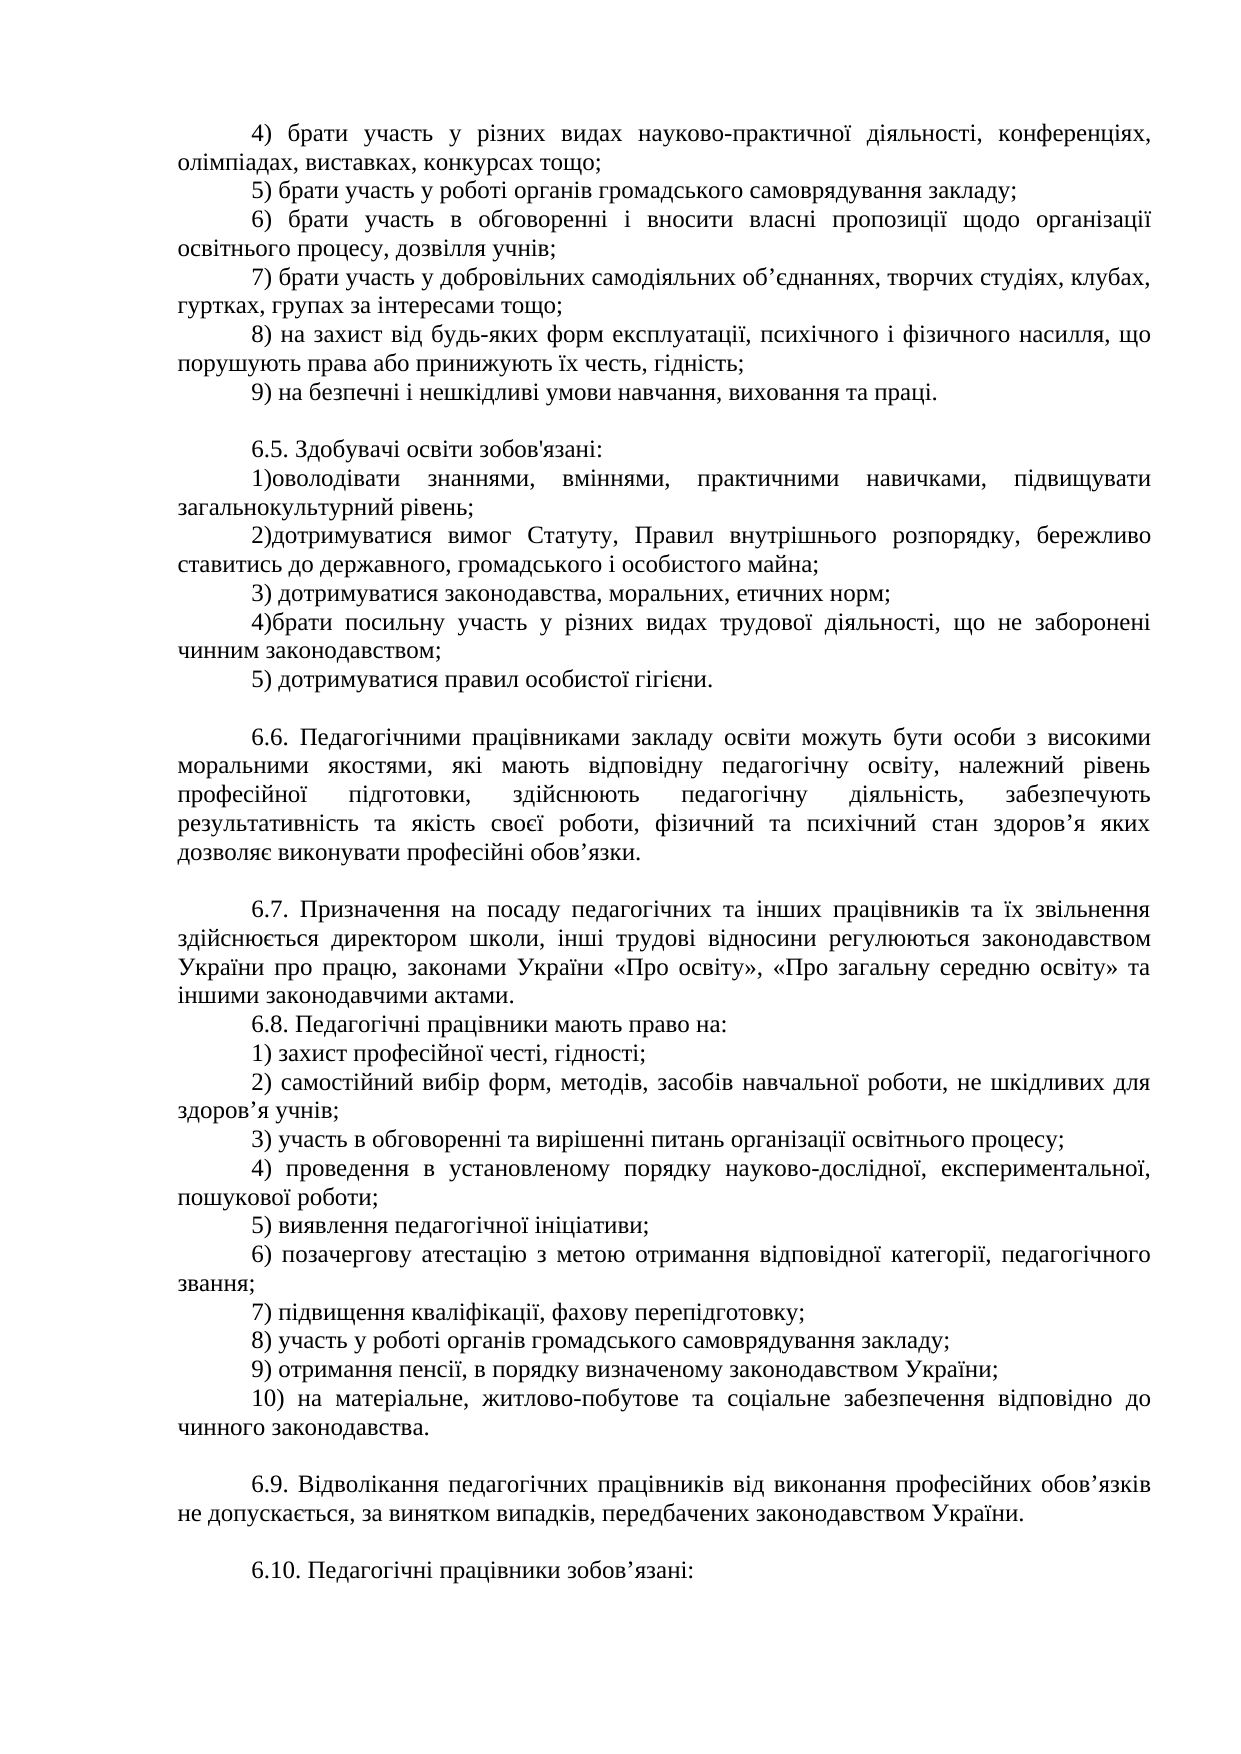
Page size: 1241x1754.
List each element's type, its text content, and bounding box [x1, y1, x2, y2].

text 6.6. Педагогічними працівниками закладу освіти можуть бути особи з високими моральними якостями, які мають відповідну педагогічну освіту, належний рівень професійної підготовки, здійснюють педагогічну діяльність, забезпечують результативність та якість своєї роботи, фізичний та психічний стан здоров’я яких дозволяє виконувати професійні обов’язки. [177, 722, 1152, 866]
text 9) отримання пенсії, в порядку визначеному законодавством України; [177, 1354, 1152, 1383]
text 5) дотримуватися правил особистої гігієни. [177, 664, 1152, 693]
text 3) дотримуватися законодавства, моральних, етичних норм; [177, 578, 1152, 607]
text 6) брати участь в обговоренні і вносити власні пропозиції щодо організації освітнього процесу, дозвілля учнів; [177, 204, 1152, 262]
text 6.9. Відволікання педагогічних працівників від виконання професійних обов’язків не допускається, за винятком випадків, передбачених законодавством України. [177, 1469, 1152, 1527]
text 6.7. Призначення на посаду педагогічних та інших працівників та їх звільнення здійснюється директором школи, інші трудові відносини регулюються законодавством України про працю, законами України «Про освіту», «Про загальну середню освіту» та іншими законодавчими актами. [177, 894, 1152, 1009]
text 8) участь у роботі органів громадського самоврядування закладу; [177, 1326, 1152, 1354]
text 6.10. Педагогічні працівники зобов’язані: [177, 1556, 1152, 1584]
text 9) на безпечні і нешкідливі умови навчання, виховання та праці. [177, 377, 1152, 406]
text 8) на захист від будь-яких форм експлуатації, психічного і фізичного насилля, що порушують права або принижують їх честь, гідність; [177, 319, 1152, 377]
text 5) виявлення педагогічної ініціативи; [177, 1211, 1152, 1239]
text 6) позачергову атестацію з метою отримання відповідної категорії, педагогічного звання; [177, 1239, 1152, 1297]
text 7) підвищення кваліфікації, фахову перепідготовку; [177, 1297, 1152, 1326]
text 2) самостійний вибір форм, методів, засобів навчальної роботи, не шкідливих для здоров’я учнів; [177, 1067, 1152, 1124]
text 4) брати участь у різних видах науково-практичної діяльності, конференціях, олімпіадах, виставках, конкурсах тощо; [177, 118, 1152, 176]
text 4) проведення в установленому порядку науково-дослідної, експериментальної, пошукової роботи; [177, 1153, 1152, 1211]
text 3) участь в обговоренні та вирішенні питань організації освітнього процесу; [177, 1124, 1152, 1153]
text 5) брати участь у роботі органів громадського самоврядування закладу; [177, 176, 1152, 204]
text 10) на матеріальне, житлово-побутове та соціальне забезпечення відповідно до чинного законодавства. [177, 1383, 1152, 1441]
text 6.5. Здобувачі освіти зобов'язані: [177, 434, 1152, 463]
text 7) брати участь у добровільних самодіяльних об’єднаннях, творчих студіях, клубах, гуртках, групах за інтересами тощо; [177, 262, 1152, 319]
text 6.8. Педагогічні працівники мають право на: [177, 1009, 1152, 1038]
text 2)дотримуватися вимог Статуту, Правил внутрішнього розпорядку, бережливо ставитись до державного, громадського і особистого майна; [177, 521, 1152, 578]
text 1) захист професійної честі, гідності; [177, 1038, 1152, 1067]
text 1)оволодівати знаннями, вміннями, практичними навичками, підвищувати загальнокультурний рівень; [177, 463, 1152, 521]
text 4)брати посильну участь у різних видах трудової діяльності, що не заборонені чинним законодавством; [177, 607, 1152, 664]
